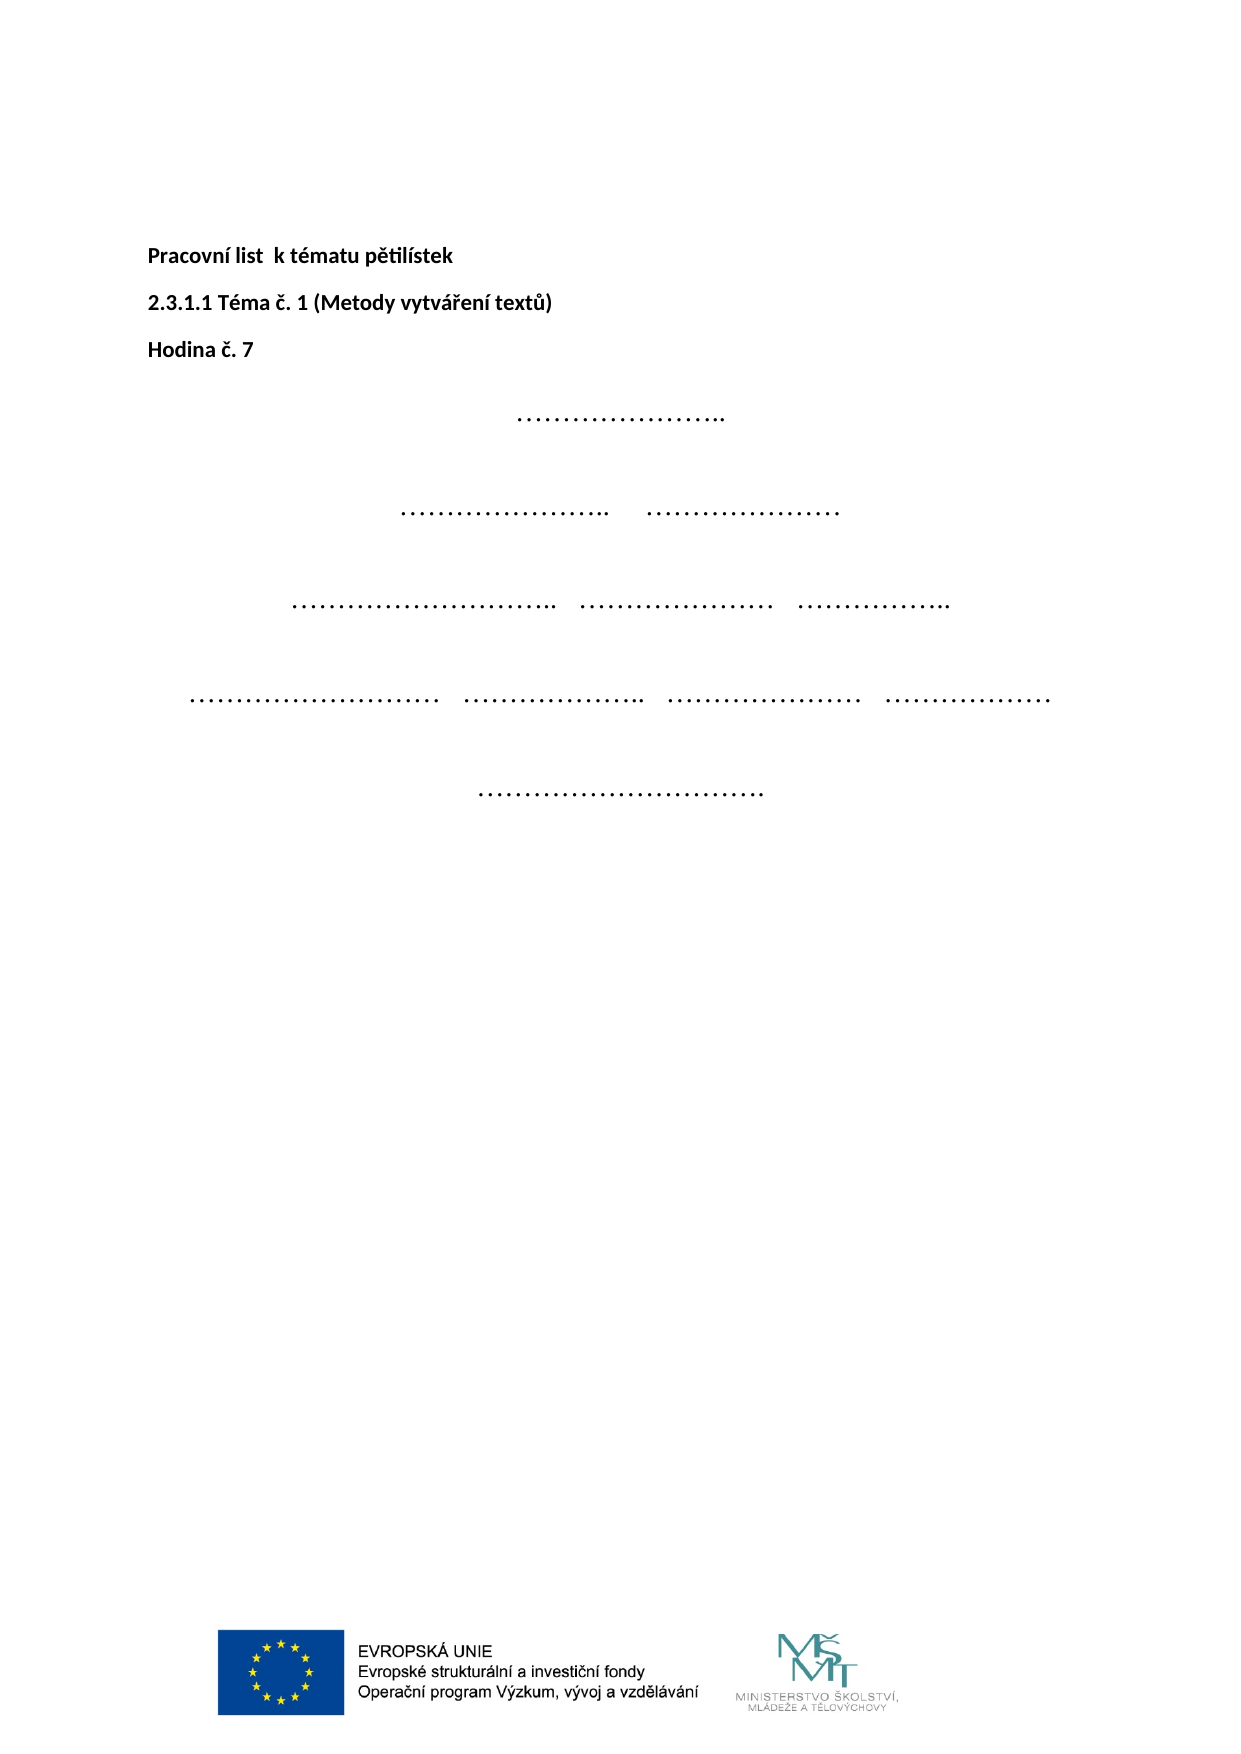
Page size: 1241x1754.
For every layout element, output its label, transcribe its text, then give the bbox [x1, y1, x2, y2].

text ……………………….. ………………… …………….. [148, 583, 1093, 615]
text 2.3.1.1 Téma č. 1 (Metody vytváření textů) [148, 288, 1093, 316]
text ………………….. [148, 395, 1093, 427]
text ……………………… ……………….. ………………… ……………… [148, 677, 1093, 709]
picture [175, 1587, 940, 1754]
text ………………….. ………………… [148, 489, 1093, 521]
text …………………………. [148, 771, 1093, 803]
text Hodina č. 7 [148, 335, 1093, 363]
text Pracovní list k tématu pětilístek [148, 242, 1093, 269]
